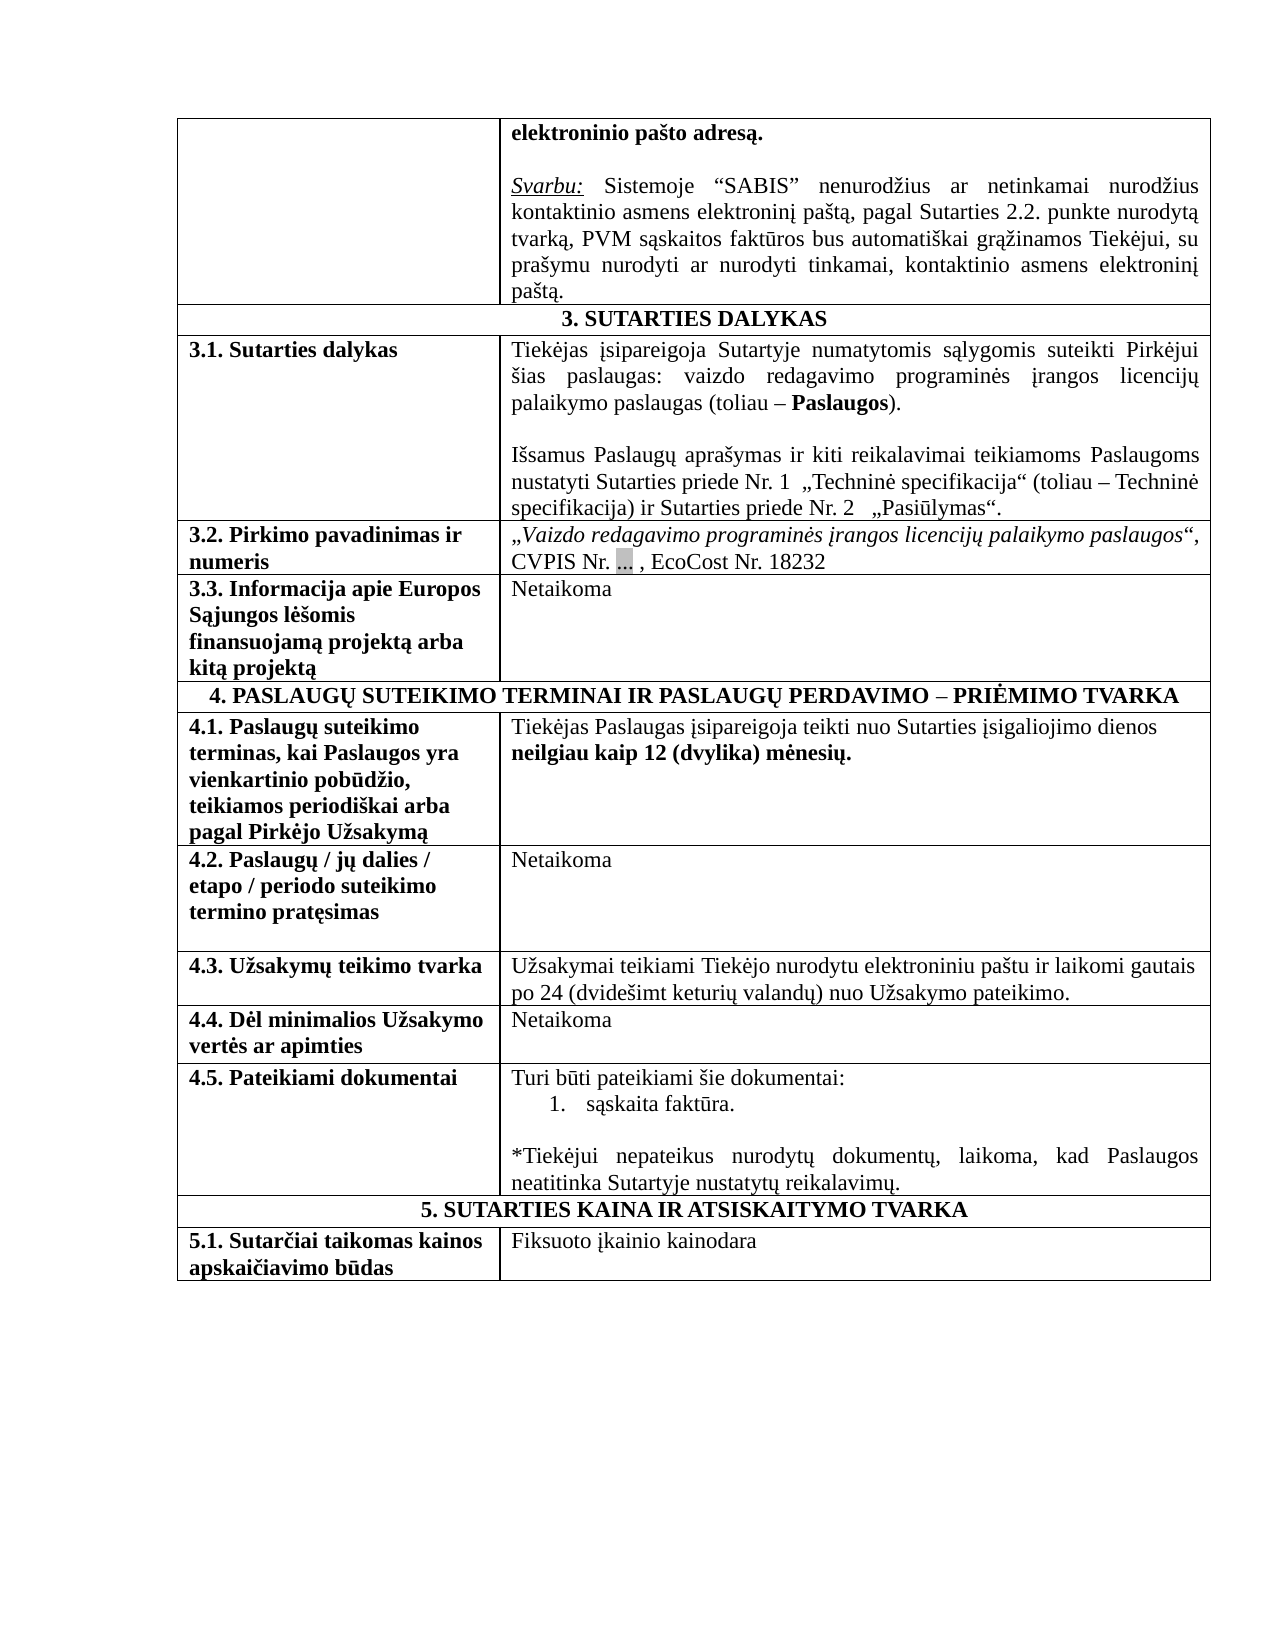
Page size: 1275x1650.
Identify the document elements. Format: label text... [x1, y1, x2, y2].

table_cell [178, 119, 499, 304]
table_cell 3.3. Informacija apie Europos Sąjungos lėšomis finansuojamą projektą arba kitą projektą [178, 575, 499, 681]
table_cell 3.2. Pirkimo pavadinimas ir numeris [178, 521, 499, 574]
table_cell „Vaizdo redagavimo programinės įrangos licencijų palaikymo paslaugos“, CVPIS Nr. ... , EcoCost Nr. 18232 [501, 521, 1210, 574]
table_cell Užsakymai teikiami Tiekėjo nurodytu elektroniniu paštu ir laikomi gautais po 24 (dvidešimt keturių valandų) nuo Užsakymo pateikimo. [501, 952, 1210, 1005]
table_cell Netaikoma [501, 575, 1210, 681]
table_cell 4.1. Paslaugų suteikimo terminas, kai Paslaugos yra vienkartinio pobūdžio, teikiamos periodiškai arba pagal Pirkėjo Užsakymą [178, 713, 499, 845]
table_cell Turi būti pateikiami šie dokumentai: sąskaita faktūra. *Tiekėjui nepateikus nurodytų dokumentų, laikoma, kad Paslaugos neatitinka Sutartyje nustatytų reikalavimų. [501, 1064, 1210, 1195]
table_cell Netaikoma [501, 1006, 1210, 1062]
table_cell 4.5. Pateikiami dokumentai [178, 1064, 499, 1195]
table_cell Fiksuoto įkainio kainodara [501, 1228, 1210, 1280]
table_cell 5. SUTARTIES KAINA IR ATSISKAITYMO TVARKA [178, 1196, 1210, 1227]
table_cell 4.2. Paslaugų / jų dalies / etapo / periodo suteikimo termino pratęsimas [178, 846, 499, 951]
table_cell 4.3. Užsakymų teikimo tvarka [178, 952, 499, 1005]
table_cell 3. SUTARTIES DALYKAS [178, 305, 1210, 335]
table_cell Netaikoma [501, 846, 1210, 951]
table_cell Tiekėjas Paslaugas įsipareigoja teikti nuo Sutarties įsigaliojimo dienos neilgiau kaip 12 (dvylika) mėnesių. [501, 713, 1210, 845]
table_cell 3.1. Sutarties dalykas [178, 336, 499, 520]
table_cell 5.1. Sutarčiai taikomas kainos apskaičiavimo būdas [178, 1228, 499, 1280]
table_cell Tiekėjas įsipareigoja Sutartyje numatytomis sąlygomis suteikti Pirkėjui šias paslaugas: vaizdo redagavimo programinės įrangos licencijų palaikymo paslaugas (toliau – Paslaugos). Išsamus Paslaugų aprašymas ir kiti reikalavimai teikiamoms Paslaugoms nustatyti Sutarties priede Nr. 1 „Techninė specifikacija“ (toliau – Techninė specifikacija) ir Sutarties priede Nr. 2 „Pasiūlymas“. [501, 336, 1210, 520]
table_cell 4.4. Dėl minimalios Užsakymo vertės ar apimties [178, 1006, 499, 1062]
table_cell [501, 119, 1210, 304]
table_cell 4. PASLAUGŲ SUTEIKIMO TERMINAI IR PASLAUGŲ PERDAVIMO – PRIĖMIMO TVARKA [178, 682, 1210, 712]
